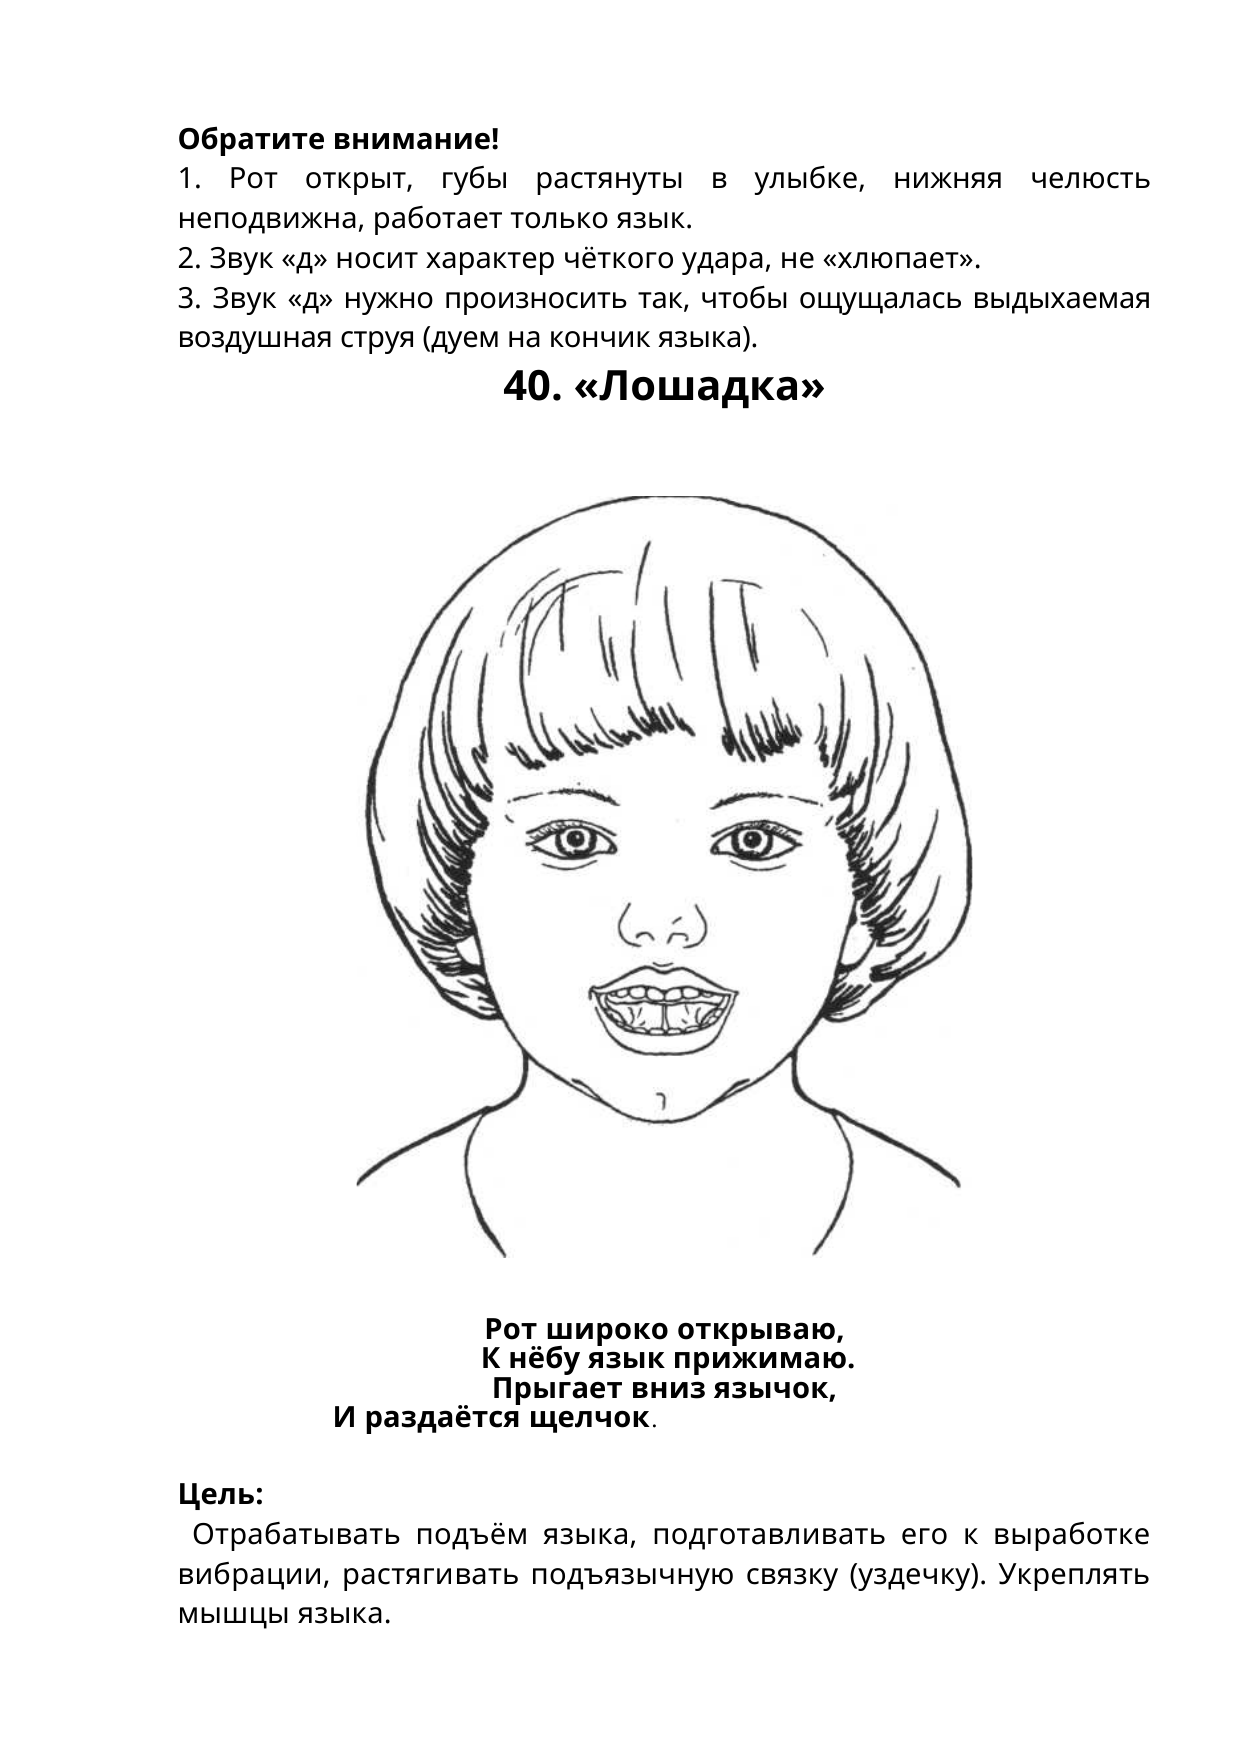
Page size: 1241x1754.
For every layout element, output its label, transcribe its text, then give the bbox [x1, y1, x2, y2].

text И раздаётся щелчок. [177, 1404, 1152, 1434]
picture [356, 496, 973, 1258]
text Рот широко открываю, [177, 1316, 1152, 1345]
text Обратите внимание! [177, 118, 1152, 158]
text 40. «Лошадка» [177, 356, 1152, 413]
text Цель: [177, 1473, 1152, 1513]
text 3. Звук «д» нужно произносить так, чтобы ощущалась выдыхаемая воздушная струя (дуем на кончик языка). [177, 277, 1152, 356]
text 1. Рот открыт, губы растянуты в улыбке, нижняя челюсть неподвижна, работает только язык. [177, 158, 1152, 237]
text Прыгает вниз язычок, [177, 1375, 1152, 1404]
text 2. Звук «д» носит характер чёткого удара, не «хлюпает». [177, 237, 1152, 277]
text К нёбу язык прижимаю. [177, 1345, 1152, 1375]
text Отрабатывать подъём языка, подготавливать его к выработке вибрации, растягивать подъязычную связку (уздечку). Укреплять мышцы языка. [177, 1513, 1152, 1632]
